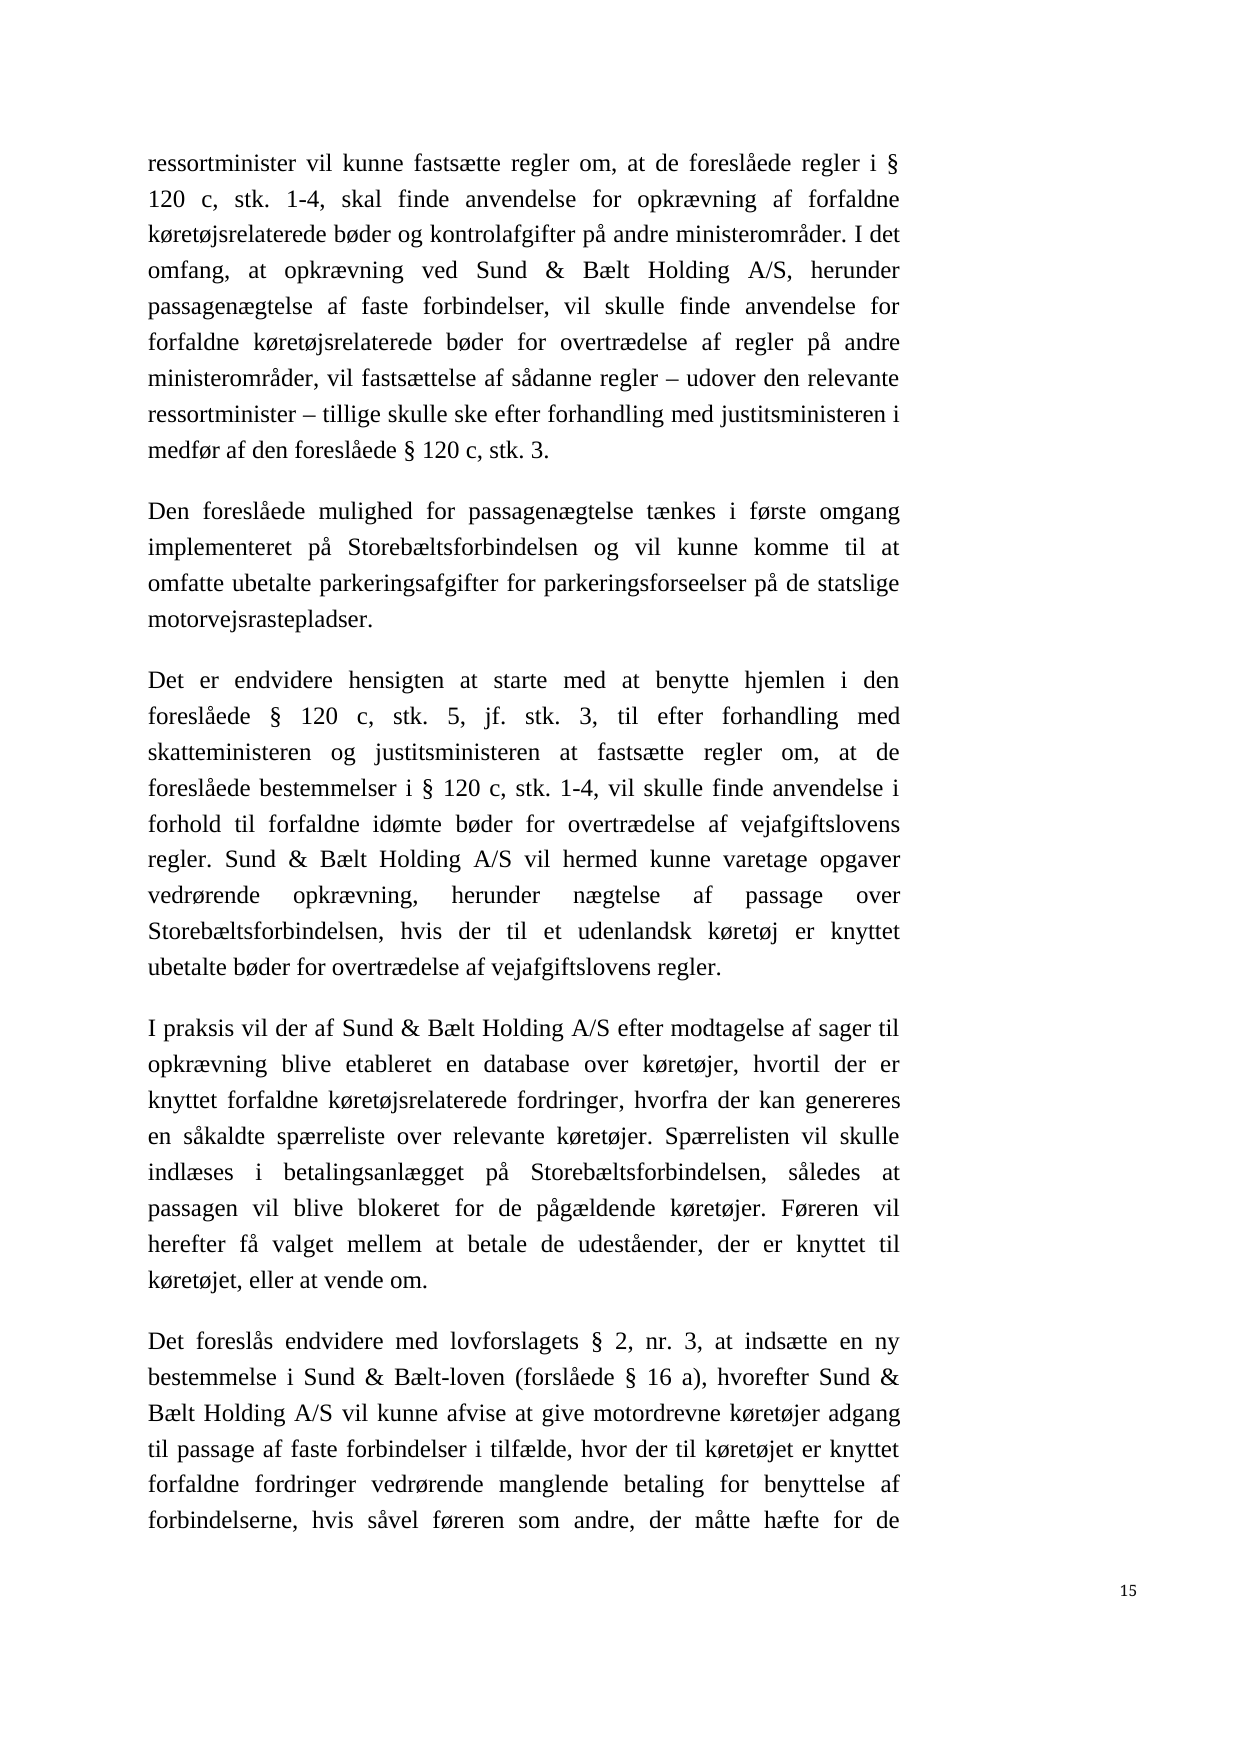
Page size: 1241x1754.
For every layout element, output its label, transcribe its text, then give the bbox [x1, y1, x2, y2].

text I praksis vil der af Sund & Bælt Holding A/S efter modtagelse af sager til opkrævning blive etableret en database over køretøjer, hvortil der er knyttet forfaldne køretøjsrelaterede fordringer, hvorfra der kan genereres en såkaldte spærreliste over relevante køretøjer. Spærrelisten vil skulle indlæses i betalingsanlægget på Storebæltsforbindelsen, således at passagen vil blive blokeret for de pågældende køretøjer. Føreren vil herefter få valget mellem at betale de udeståender, der er knyttet til køretøjet, eller at vende om. [148, 1013, 901, 1294]
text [148, 1326, 901, 1534]
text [148, 148, 901, 464]
text Det er endvidere hensigten at starte med at benytte hjemlen i den foreslåede § 120 c, stk. 5, jf. stk. 3, til efter forhandling med skatteministeren og justitsministeren at fastsætte regler om, at de foreslåede bestemmelser i § 120 c, stk. 1-4, vil skulle finde anvendelse i forhold til forfaldne idømte bøder for overtrædelse af vejafgiftslovens regler. Sund & Bælt Holding A/S vil hermed kunne varetage opgaver vedrørende opkrævning, herunder nægtelse af passage over Storebæltsforbindelsen, hvis der til et udenlandsk køretøj er knyttet ubetalte bøder for overtrædelse af vejafgiftslovens regler. [148, 665, 901, 981]
text Den foreslåede mulighed for passagenægtelse tænkes i første omgang implementeret på Storebæltsforbindelsen og vil kunne komme til at omfatte ubetalte parkeringsafgifter for parkeringsforseelser på de statslige motorvejsrastepladser. [148, 496, 901, 633]
